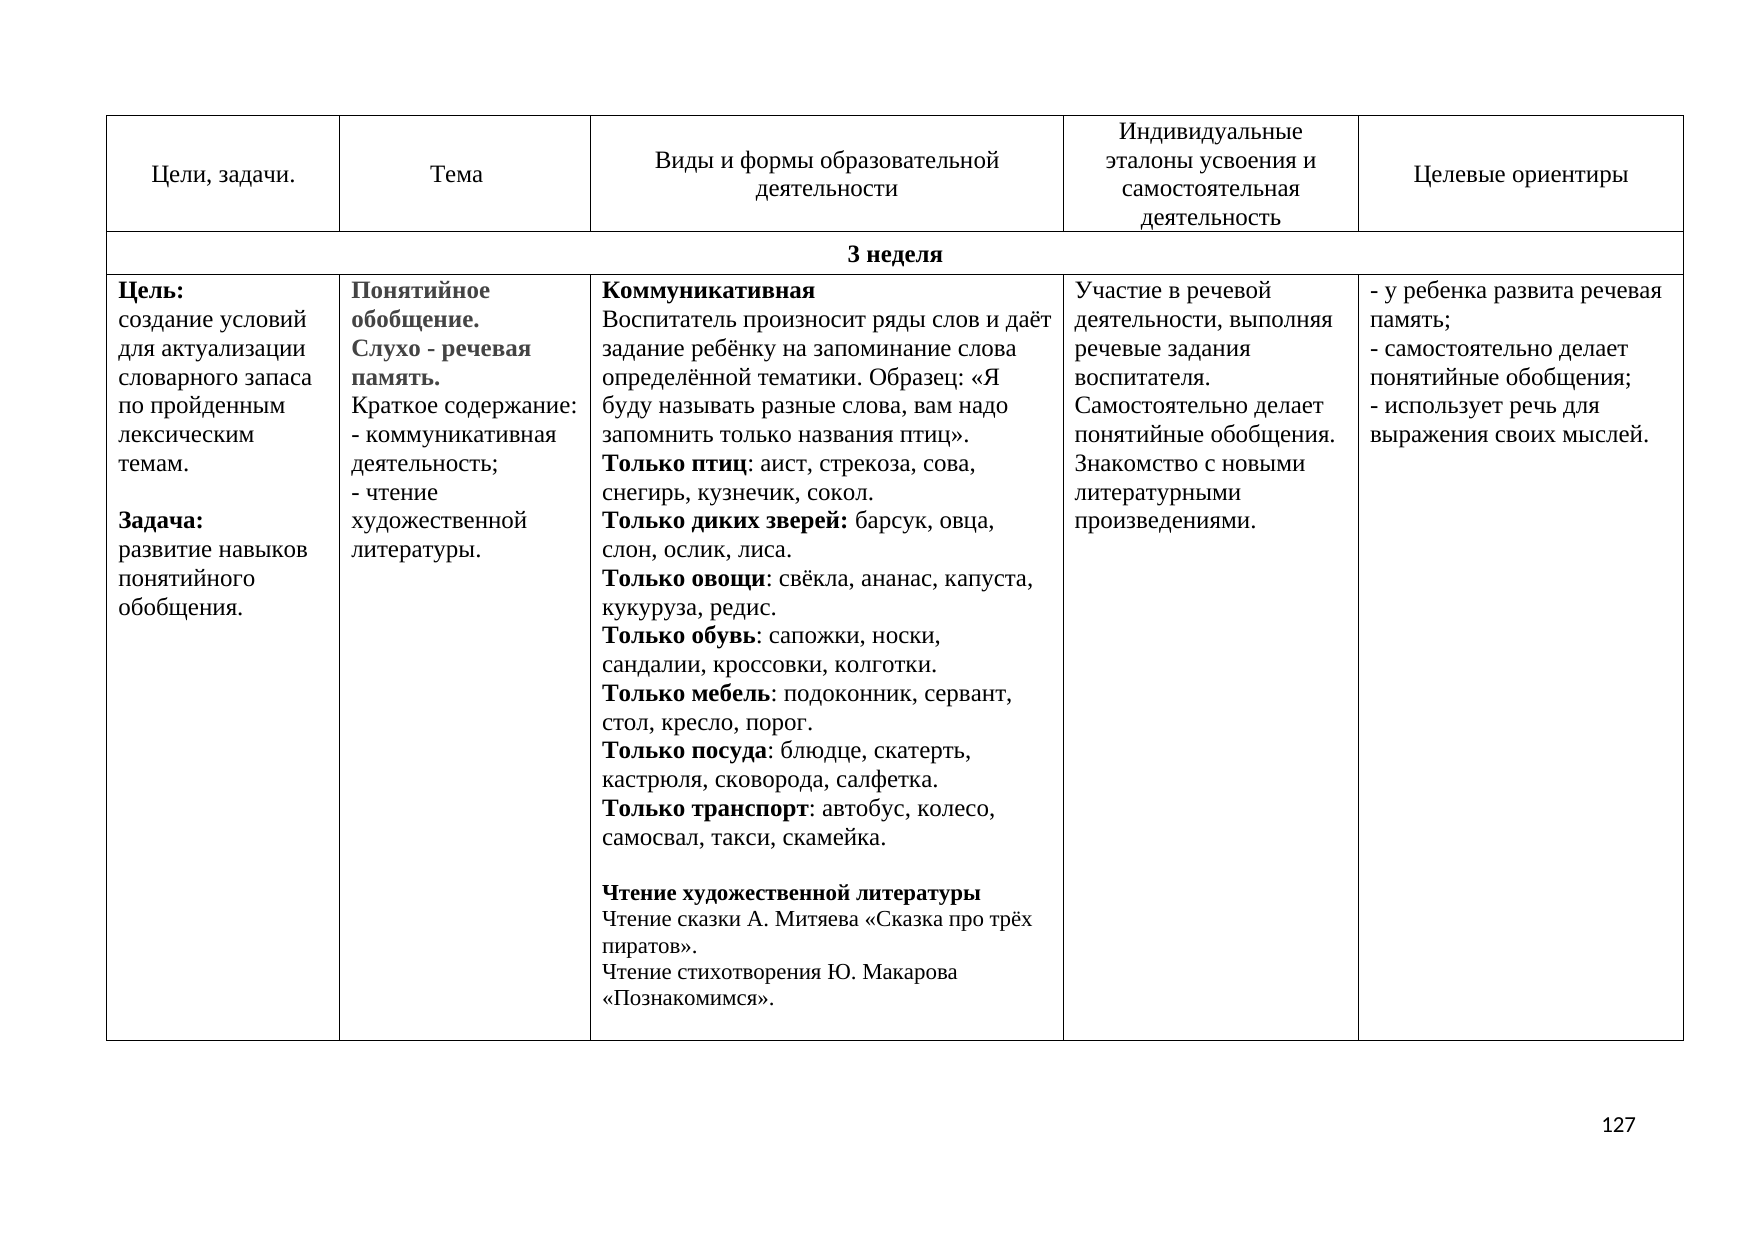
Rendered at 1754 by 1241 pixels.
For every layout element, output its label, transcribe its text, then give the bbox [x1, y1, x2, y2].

table_cell Коммуникативная Воспитатель произносит ряды слов и даёт задание ребёнку на запоминание слова определённой тематики. Образец: «Я буду называть разные слова, вам надо запомнить только названия птиц». Только птиц: аист, стрекоза, сова, снегирь, кузнечик, сокол. Только диких зверей: барсук, овца, слон, ослик, лиса. Только овощи: свёкла, ананас, капуста, кукуруза, редис. Только обувь: сапожки, носки, сандалии, кроссовки, колготки. Только мебель: подоконник, сервант, стол, кресло, порог. Только посуда: блюдце, скатерть, кастрюля, сковорода, салфетка. Только транспорт: автобус, колесо, самосвал, такси, скамейка. Чтение художественной литературы Чтение сказки А. Митяева «Сказка про трёх пиратов». Чтение стихотворения Ю. Макарова «Познакомимся». [591, 275, 1063, 1039]
table_cell - у ребенка развита речевая память; - самостоятельно делает понятийные обобщения; - использует речь для выражения своих мыслей. [1359, 275, 1683, 1039]
table_cell Понятийное обобщение. Слухо - речевая память. Краткое содержание: - коммуникативная деятельность; - чтение художественной литературы. [340, 275, 590, 1039]
table_cell Участие в речевой деятельности, выполняя речевые задания воспитателя. Самостоятельно делает понятийные обобщения. Знакомство с новыми литературными произведениями. [1064, 275, 1358, 1039]
table_header Индивидуальные эталоны усвоения и самостоятельная деятельность [1064, 116, 1358, 231]
table_header Виды и формы образовательной деятельности [591, 116, 1063, 231]
table_header Тема [340, 116, 590, 231]
table_header Цели, задачи. [107, 116, 339, 231]
table_cell Цель: создание условий для актуализации словарного запаса по пройденным лексическим темам. Задача: развитие навыков понятийного обобщения. [107, 275, 339, 1039]
table_header Целевые ориентиры [1359, 116, 1683, 231]
table_cell 3 неделя [107, 232, 1683, 274]
